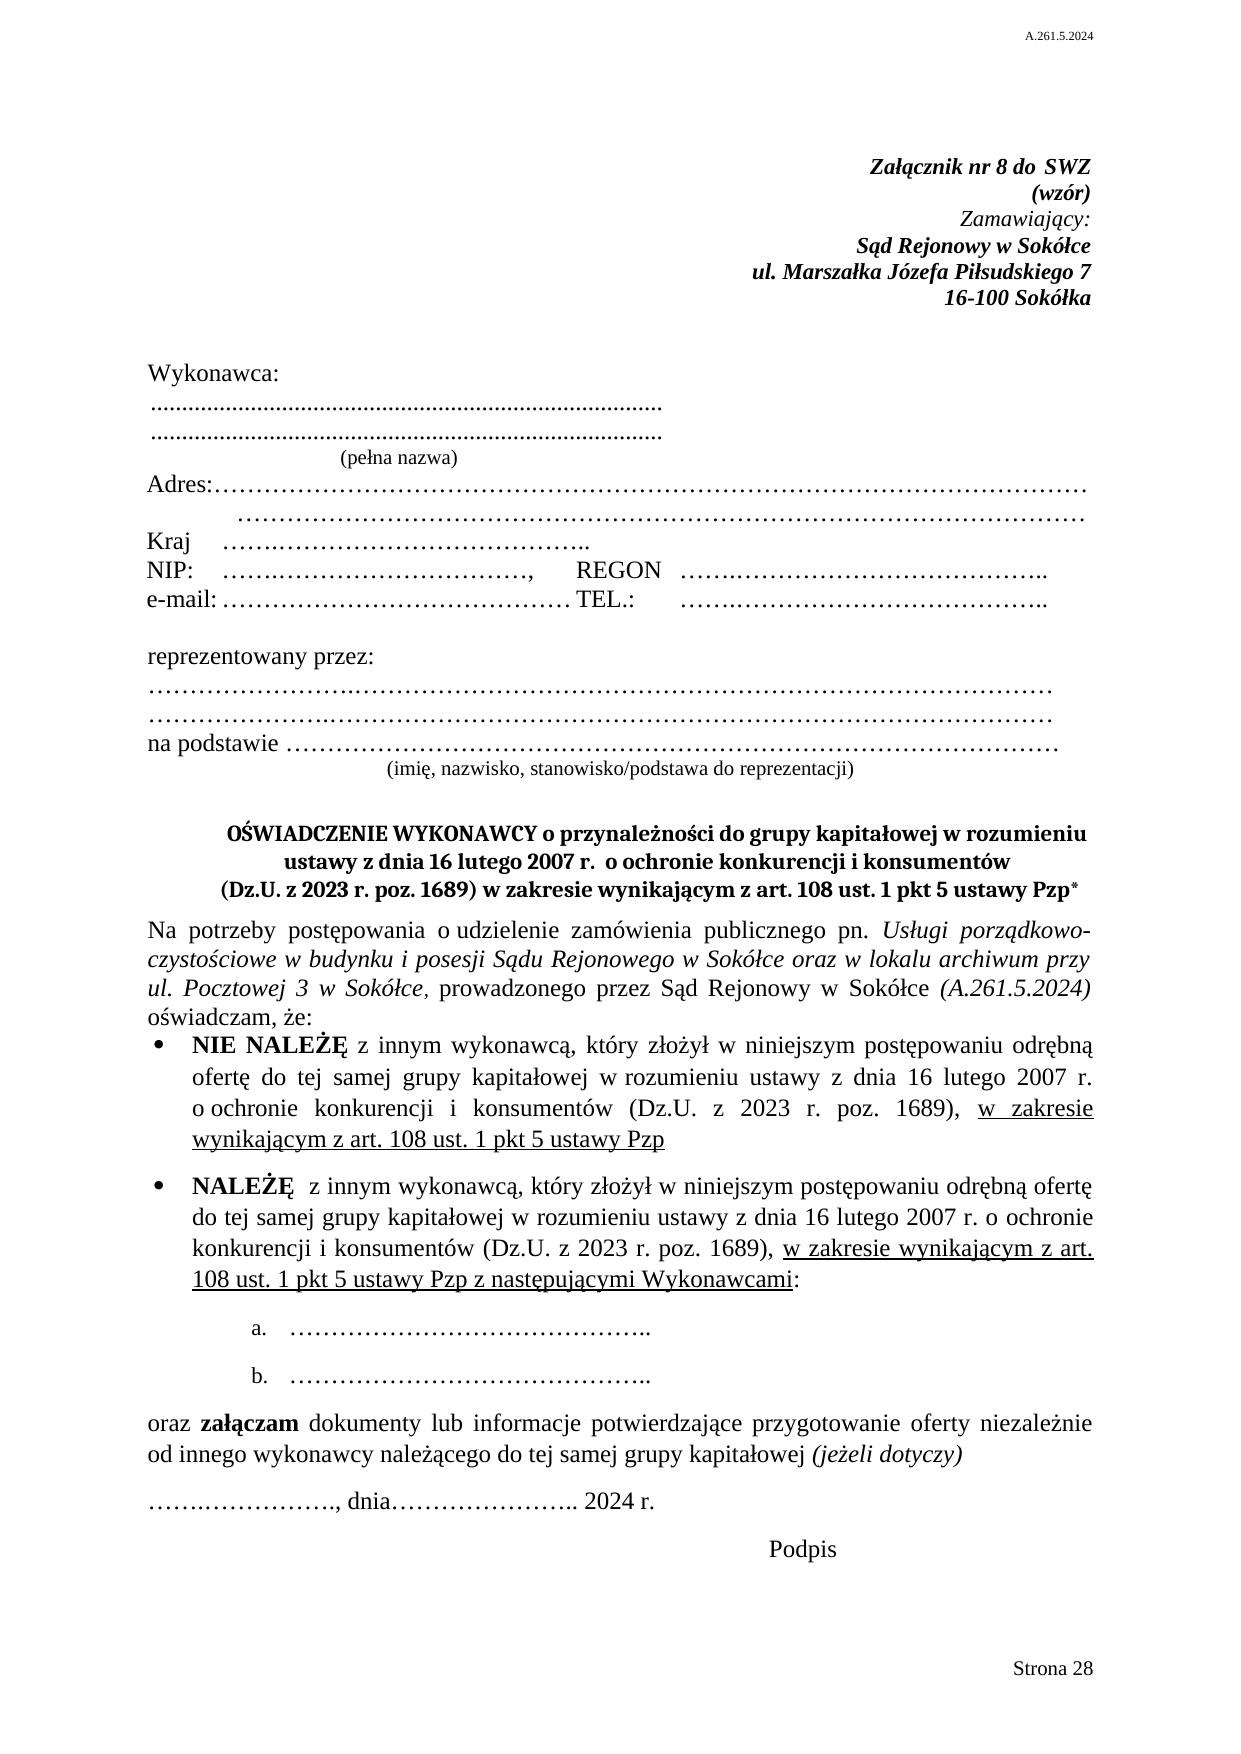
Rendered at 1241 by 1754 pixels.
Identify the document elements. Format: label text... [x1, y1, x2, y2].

text reprezentowany przez: [147, 641, 1093, 670]
text (pełna nazwa) [147, 445, 650, 469]
text NIP: …….…………………………, REGON …….……………………………….. [146, 555, 1093, 584]
text ………………….…………………………………………………………………………… [147, 699, 1093, 728]
list …………………………………….. [251, 1360, 1093, 1389]
text .................................................................................. [147, 387, 665, 416]
text Na potrzeby postępowania o udzielenie zamówienia publicznego pn. Usługi porządkowo-czystościowe w budynku i posesji Sądu Rejonowego w Sokółce oraz w lokalu archiwum przy ul. Pocztowej 3 w Sokółce, prowadzonego przez Sąd Rejonowy w Sokółce (A.261.5.2024) oświadczam, że: [147, 916, 1093, 1031]
text 16-100 Sokółka [147, 284, 1093, 311]
text e-mail: …………………………………… TEL.: …….……………………………….. [146, 584, 1093, 613]
list …………………………………….. [251, 1312, 1093, 1341]
text (wzór) [147, 179, 1093, 205]
text oraz załączam dokumenty lub informacje potwierdzające przygotowanie oferty niezależnie od innego wykonawcy należącego do tej samej grupy kapitałowej (jeżeli dotyczy) [147, 1408, 1093, 1467]
subtitle OŚWIADCZENIE WYKONAWCY o przynależności do grupy kapitałowej w rozumieniu ustawy z dnia 16 lutego 2007 r. o ochronie konkurencji i konsumentów (Dz.U. z 2023 r. poz. 1689) w zakresie wynikającym z art. 108 ust. 1 pkt 5 ustawy Pzp* [207, 820, 1093, 903]
text Kraj …….……………………………….. [146, 526, 1093, 555]
text Załącznik nr 8 do SWZ [147, 153, 1093, 179]
text Sąd Rejonowy w Sokółce [147, 232, 1093, 258]
text Adres:…………………………………………………………………………………………… ………………………………………………………………………………………… [146, 469, 1093, 526]
text (imię, nazwisko, stanowisko/podstawa do reprezentacji) [147, 756, 1093, 780]
list NIE NALEŻĘ z innym wykonawcą, który złożył w niniejszym postępowaniu odrębną ofertę do tej samej grupy kapitałowej w rozumieniu ustawy z dnia 16 lutego 2007 r. o ochronie konkurencji i konsumentów (Dz.U. z 2023 r. poz. 1689), w zakresie wynikającym z art. 108 ust. 1 pkt 5 ustawy Pzp [154, 1031, 1093, 1152]
text …………………….………………………………………………………………………… [147, 670, 1093, 699]
text ul. Marszałka Józefa Piłsudskiego 7 [147, 258, 1093, 284]
list NALEŻĘ z innym wykonawcą, który złożył w niniejszym postępowaniu odrębną ofertę do tej samej grupy kapitałowej w rozumieniu ustawy z dnia 16 lutego 2007 r. o ochronie konkurencji i konsumentów (Dz.U. z 2023 r. poz. 1689), w zakresie wynikającym z art. 108 ust. 1 pkt 5 ustawy Pzp z następującymi Wykonawcami: [154, 1171, 1093, 1293]
text Zamawiający: [147, 205, 1093, 232]
text Podpis [147, 1534, 1093, 1563]
text Wykonawca: [147, 358, 1093, 387]
text na podstawie ………………………………………………………………………………… [147, 728, 1093, 756]
text …….……………., dnia………………….. 2024 r. [147, 1486, 1093, 1515]
text .................................................................................. [147, 416, 665, 445]
